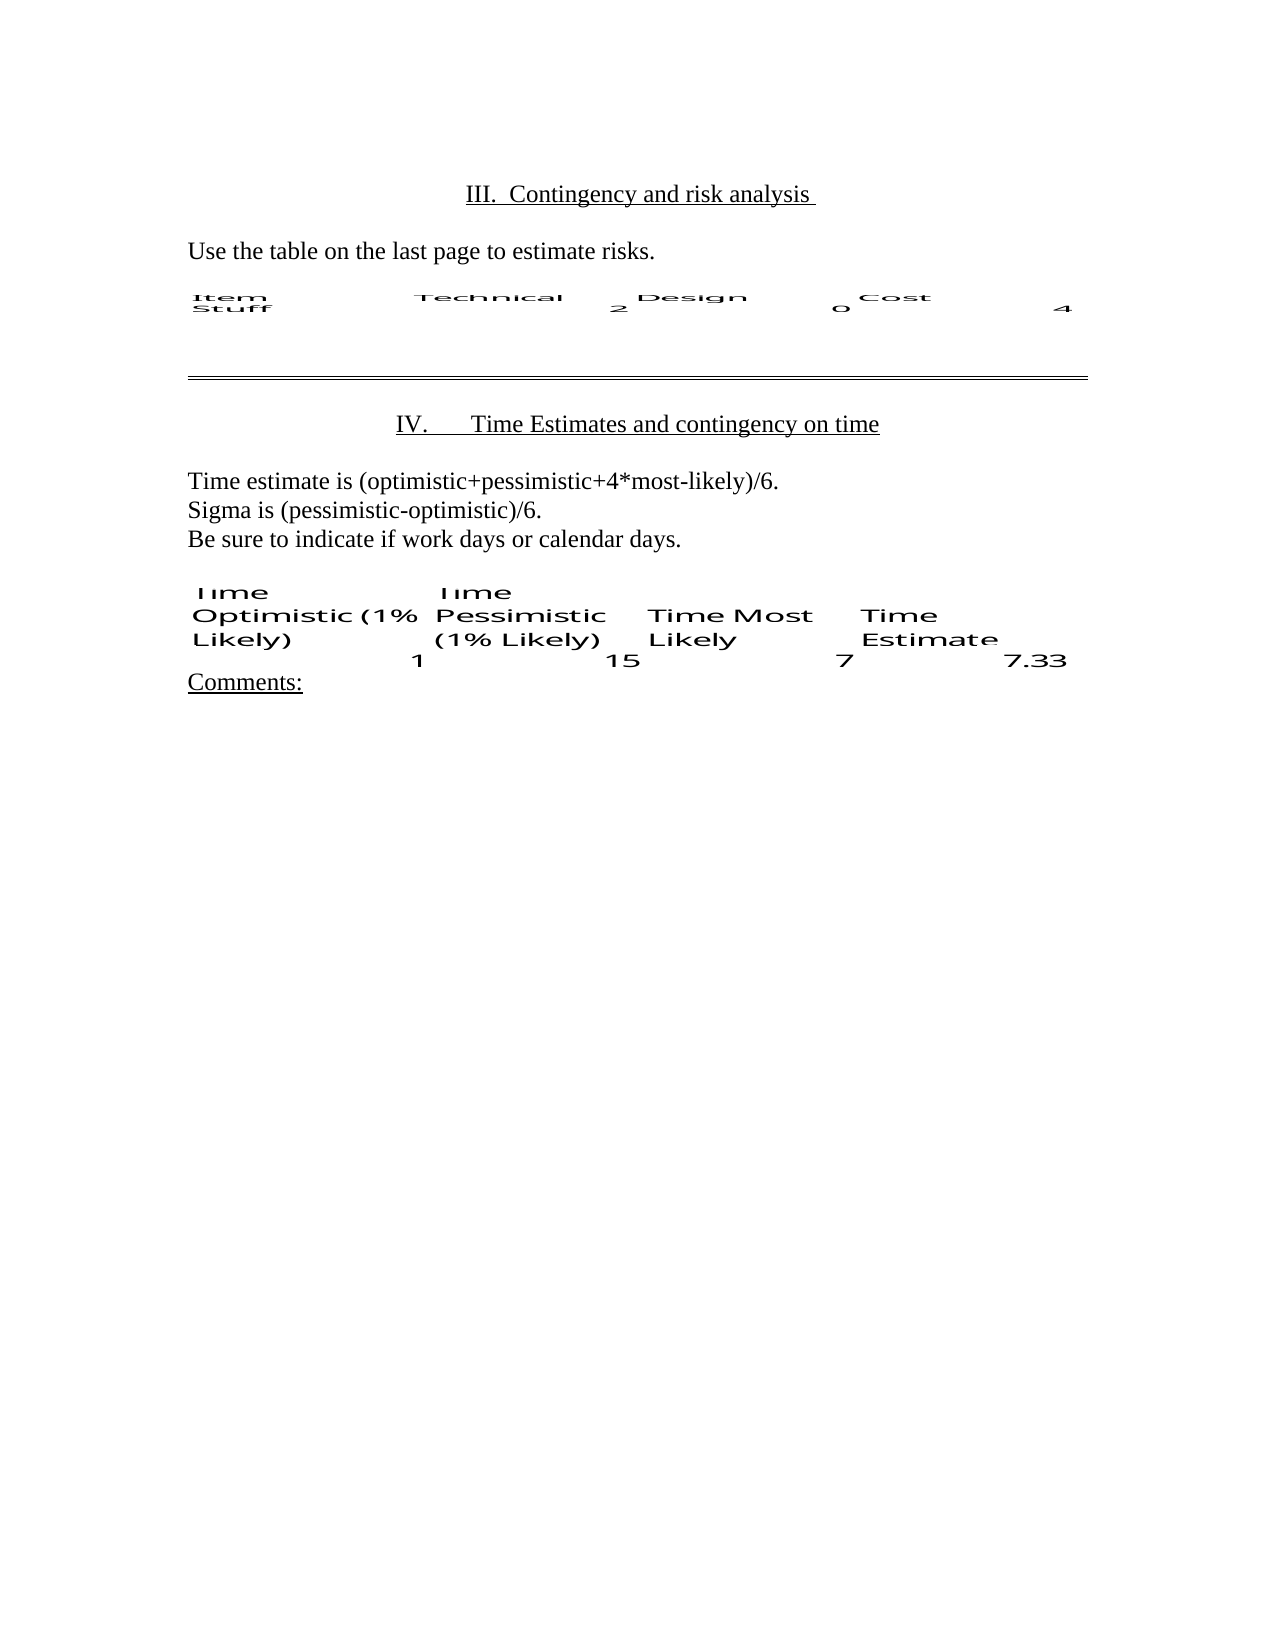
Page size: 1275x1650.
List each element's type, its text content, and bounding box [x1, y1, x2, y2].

text Comments: [187, 639, 1087, 696]
text Time estimate is (optimistic+pessimistic+4*most-likely)/6. [187, 466, 1087, 495]
text Use the table on the last page to estimate risks. [187, 236, 1087, 265]
text IV. Time Estimates and contingency on time [187, 409, 1087, 437]
text Be sure to indicate if work days or calendar days. [187, 524, 1087, 552]
text III. Contingency and risk analysis [187, 179, 1087, 207]
text Sigma is (pessimistic-optimistic)/6. [187, 495, 1087, 524]
